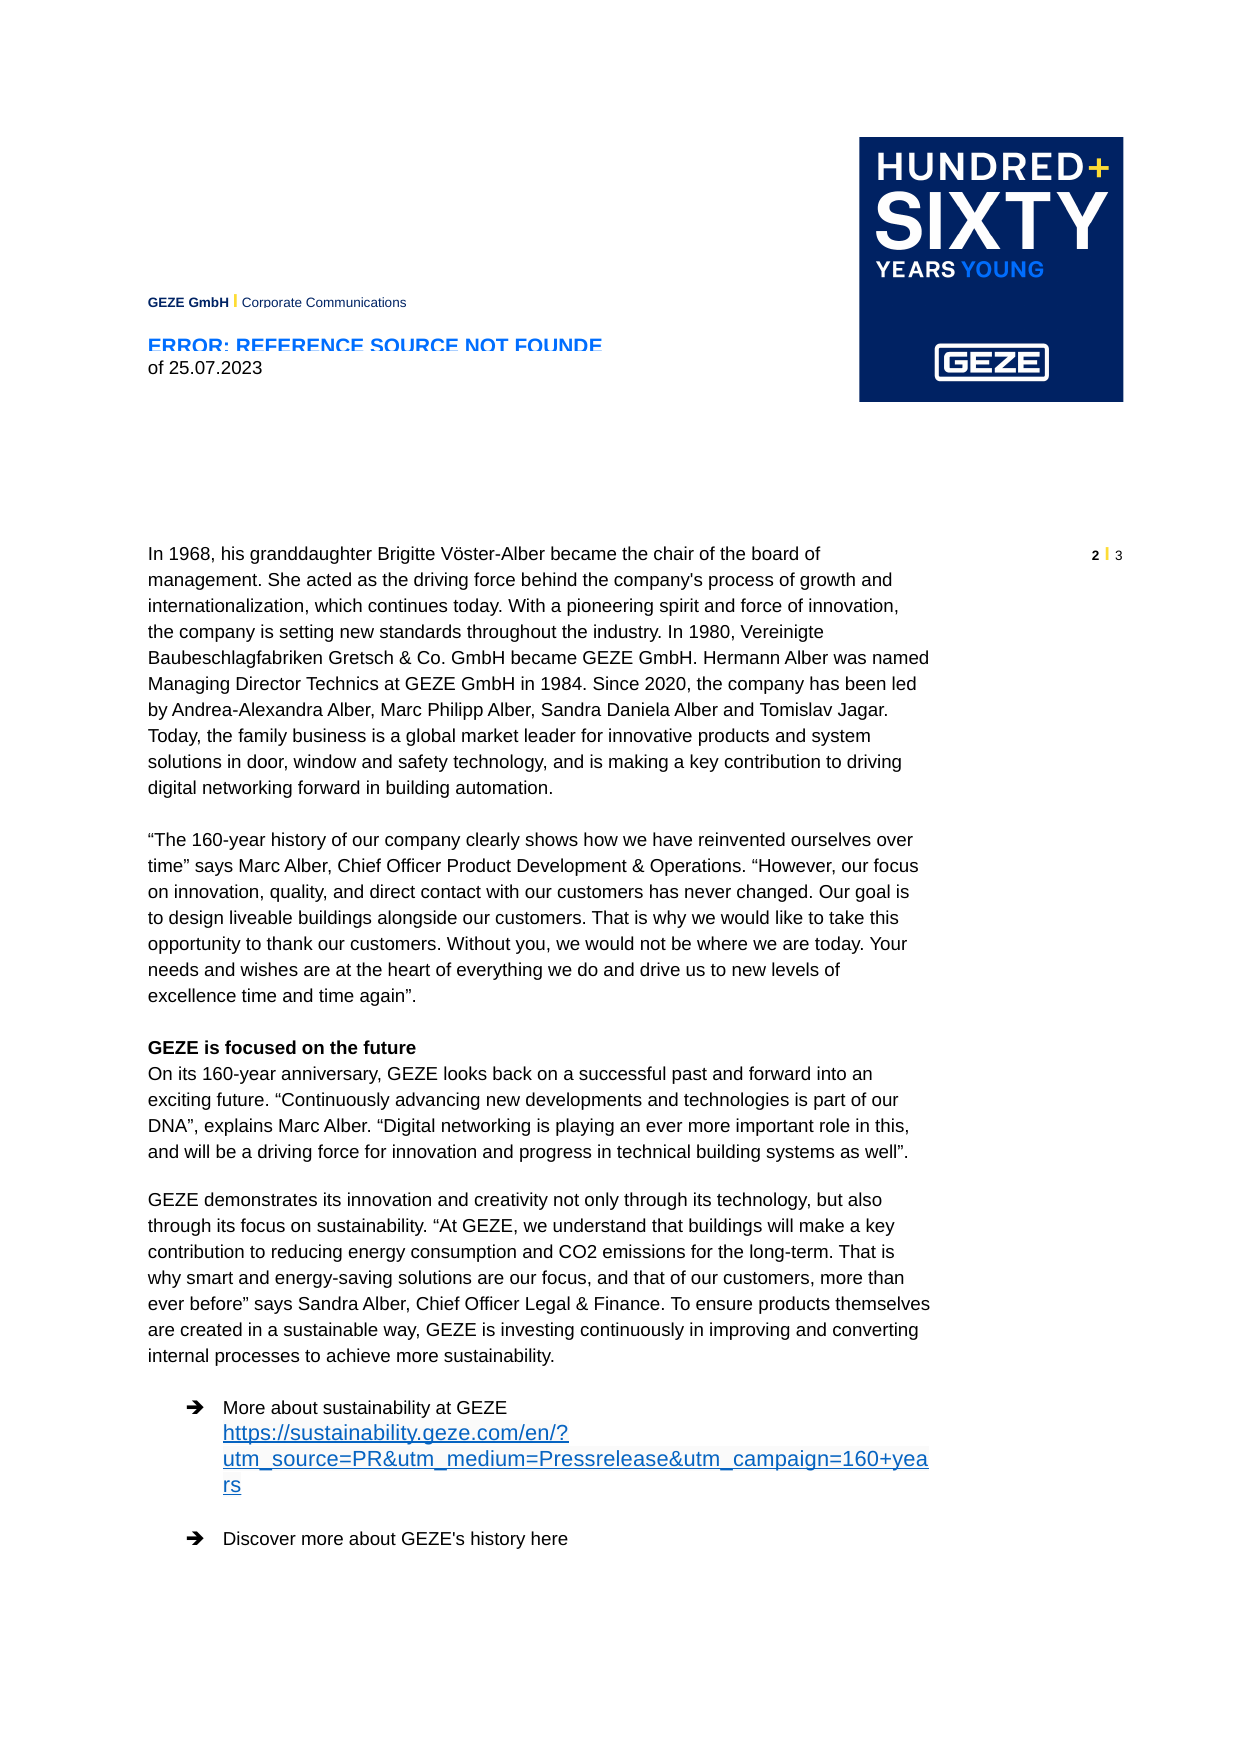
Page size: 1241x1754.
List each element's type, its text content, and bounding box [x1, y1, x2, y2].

text “The 160-year history of our company clearly shows how we have reinvented ourselves over time” says Marc Alber, Chief Officer Product Development & Operations. “However, our focus on innovation, quality, and direct contact with our customers has never changed. Our goal is to design liveable buildings alongside our customers. That is why we would like to take this opportunity to thank our customers. Without you, we would not be where we are today. Your needs and wishes are at the heart of everything we do and drive us to new levels of excellence time and time again”. [148, 824, 930, 1007]
text On its 160-year anniversary, GEZE looks back on a successful past and forward into an exciting future. “Continuously advancing new developments and technologies is part of our DNA”, explains Marc Alber. “Digital networking is playing an ever more important role in this, and will be a driving force for innovation and progress in technical building systems as well”. [148, 1059, 930, 1163]
text GEZE demonstrates its innovation and creativity not only through its technology, but also through its focus on sustainability. “At GEZE, we understand that buildings will make a key contribution to reducing energy consumption and CO2 emissions for the long-term. That is why smart and energy-saving solutions are our focus, and that of our customers, more than ever before” says Sandra Alber, Chief Officer Legal & Finance. To ensure products themselves are created in a sustainable way, GEZE is investing continuously in improving and converting internal processes to achieve more sustainability. [148, 1184, 930, 1367]
text GEZE is focused on the future [148, 1033, 930, 1059]
list Discover more about GEZE's history here [185, 1523, 930, 1549]
picture [859, 137, 1124, 402]
list https://sustainability.geze.com/en/?utm_source=PR&utm_medium=Pressrelease&utm_campaign=160+years [223, 1419, 930, 1497]
text In 1968, his granddaughter Brigitte Vöster-Alber became the chair of the board of management. She acted as the driving force behind the company's process of growth and internationalization, which continues today. With a pioneering spirit and force of innovation, the company is setting new standards throughout the industry. In 1980, Vereinigte Baubeschlagfabriken Gretsch & Co. GmbH became GEZE GmbH. Hermann Alber was named Managing Director Technics at GEZE GmbH in 1984. Since 2020, the company has been led by Andrea-Alexandra Alber, Marc Philipp Alber, Sandra Daniela Alber and Tomislav Jagar. Today, the family business is a global market leader for innovative products and system solutions in door, window and safety technology, and is making a key contribution to driving digital networking forward in building automation. [148, 538, 930, 798]
list More about sustainability at GEZE [185, 1393, 930, 1419]
